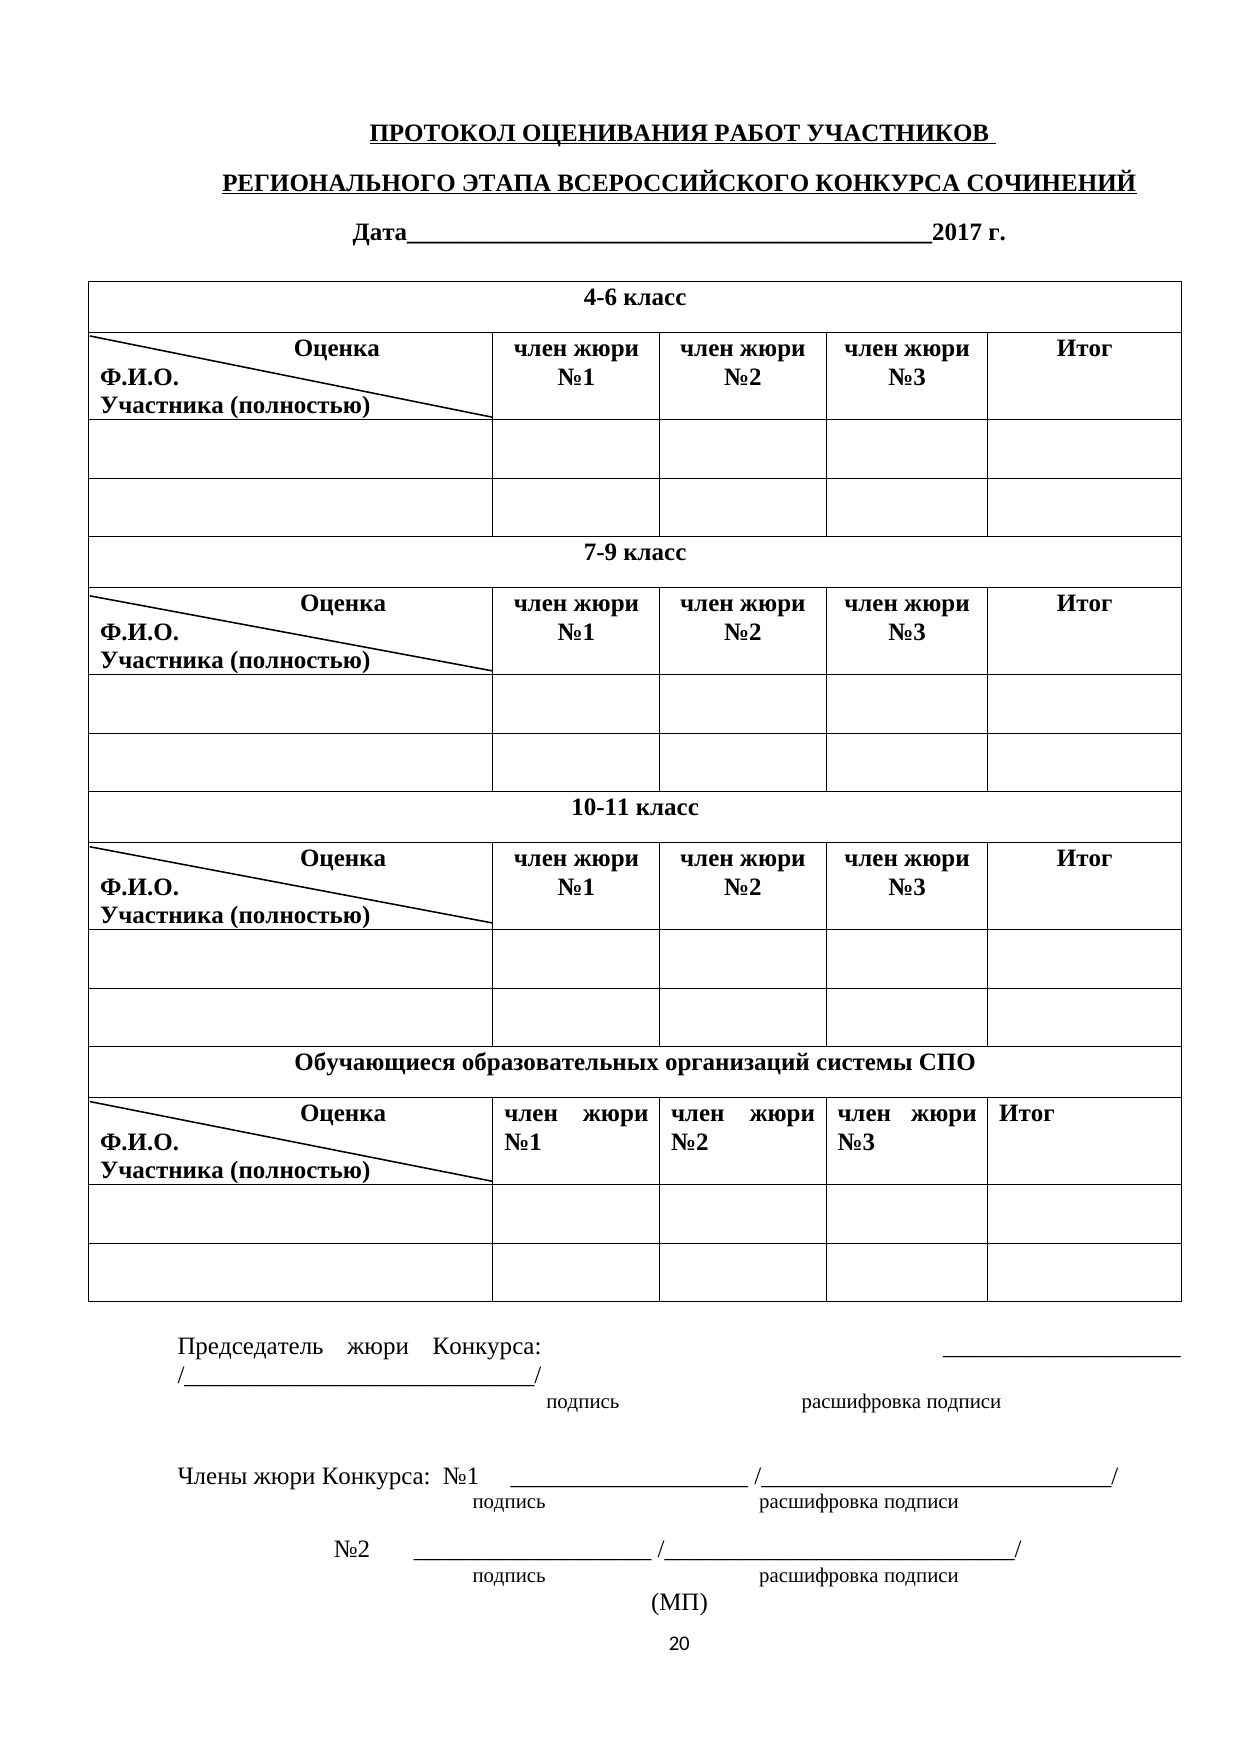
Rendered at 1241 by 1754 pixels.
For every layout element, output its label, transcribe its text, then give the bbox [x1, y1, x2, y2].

table_cell [89, 930, 492, 988]
table_cell [89, 1185, 492, 1243]
table_cell [988, 734, 1181, 791]
table_cell [89, 1244, 492, 1301]
table_cell [988, 420, 1181, 478]
table_cell член жюри №2 [660, 1098, 826, 1184]
table_cell 10-11 класс [89, 792, 1181, 842]
table_cell [827, 989, 987, 1046]
table_cell [89, 420, 492, 478]
table_cell [660, 930, 826, 988]
table_cell [827, 734, 987, 791]
table_cell [827, 420, 987, 478]
table_cell [827, 1185, 987, 1243]
table_cell член жюри №1 [493, 843, 659, 929]
table_cell [988, 675, 1181, 733]
table_cell [493, 479, 659, 536]
table_cell [493, 1244, 659, 1301]
table_cell Итог [988, 843, 1181, 929]
table_cell Оценка Ф.И.О. Участника (полностью) [89, 588, 492, 669]
table_cell Оценка Ф.И.О. Участника (полностью) [89, 848, 492, 929]
text №2 ___________________ /____________________________/ [177, 1534, 1181, 1563]
text подпись расшифровка подписи [398, 1489, 1181, 1513]
text Дата__________________________________________2017 г. [177, 217, 1181, 246]
table_cell 7-9 класс [89, 537, 1181, 587]
table_cell [827, 930, 987, 988]
table_cell член жюри №2 [660, 588, 826, 674]
table_cell Оценка Ф.И.О. Участника (полностью) [89, 333, 492, 416]
table_cell [988, 930, 1181, 988]
table_cell [660, 420, 826, 478]
table_cell [660, 734, 826, 791]
table_cell [660, 1244, 826, 1301]
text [177, 1587, 1181, 1616]
table_cell [493, 989, 659, 1046]
text Члены жюри Конкурса: №1 ___________________ /____________________________/ [177, 1461, 1181, 1489]
table_cell [493, 675, 659, 733]
text подпись расшифровка подписи [398, 1563, 1181, 1587]
table_header 4-6 класс [89, 282, 1181, 332]
text ПРОТОКОЛ ОЦЕНИВАНИЯ РАБОТ УЧАСТНИКОВ [177, 118, 1181, 147]
table_cell [827, 479, 987, 536]
table_cell член жюри №3 [827, 843, 987, 929]
table_cell [988, 479, 1181, 536]
text РЕГИОНАЛЬНОГО ЭТАПА ВСЕРОССИЙСКОГО КОНКУРСА СОЧИНЕНИЙ [177, 168, 1181, 196]
table_cell член жюри №3 [827, 333, 987, 419]
table_cell [988, 1244, 1181, 1301]
table_cell Итог [988, 333, 1181, 419]
text Председатель жюри Конкурса: ___________________ /____________________________/ [177, 1331, 1181, 1388]
table_cell [89, 675, 492, 733]
table_cell член жюри №2 [660, 843, 826, 929]
table_cell член жюри №1 [493, 1098, 659, 1184]
table_cell [827, 675, 987, 733]
table_cell [89, 989, 492, 1046]
text подпись расшифровка подписи [546, 1388, 1181, 1413]
table_cell [660, 1185, 826, 1243]
table_cell Оценка Ф.И.О. Участника (полностью) [89, 843, 492, 921]
table_cell [493, 734, 659, 791]
table_cell [89, 479, 492, 536]
table_cell Оценка Ф.И.О. Участника (полностью) [89, 1098, 492, 1180]
table_cell Обучающиеся образовательных организаций системы СПО [89, 1047, 1181, 1097]
table_cell [988, 989, 1181, 1046]
table_cell член жюри №2 [660, 333, 826, 419]
table_cell [89, 734, 492, 791]
table_cell член жюри №3 [827, 1098, 987, 1184]
table_cell [493, 420, 659, 478]
table_cell член жюри №3 [827, 588, 987, 674]
table_cell Оценка Ф.И.О. Участника (полностью) [89, 337, 492, 419]
table_cell [827, 1244, 987, 1301]
table_cell [988, 1185, 1181, 1243]
table_cell [660, 675, 826, 733]
table_cell [660, 479, 826, 536]
table_cell Итог [988, 1098, 1181, 1184]
table_cell Оценка Ф.И.О. Участника (полностью) [89, 1103, 492, 1184]
table_cell член жюри №1 [493, 588, 659, 674]
table_cell [493, 1185, 659, 1243]
table_cell Итог [988, 588, 1181, 674]
table_cell Оценка Ф.И.О. Участника (полностью) [89, 597, 492, 674]
table_cell член жюри №1 [493, 333, 659, 419]
table_cell [493, 930, 659, 988]
table_cell [660, 989, 826, 1046]
